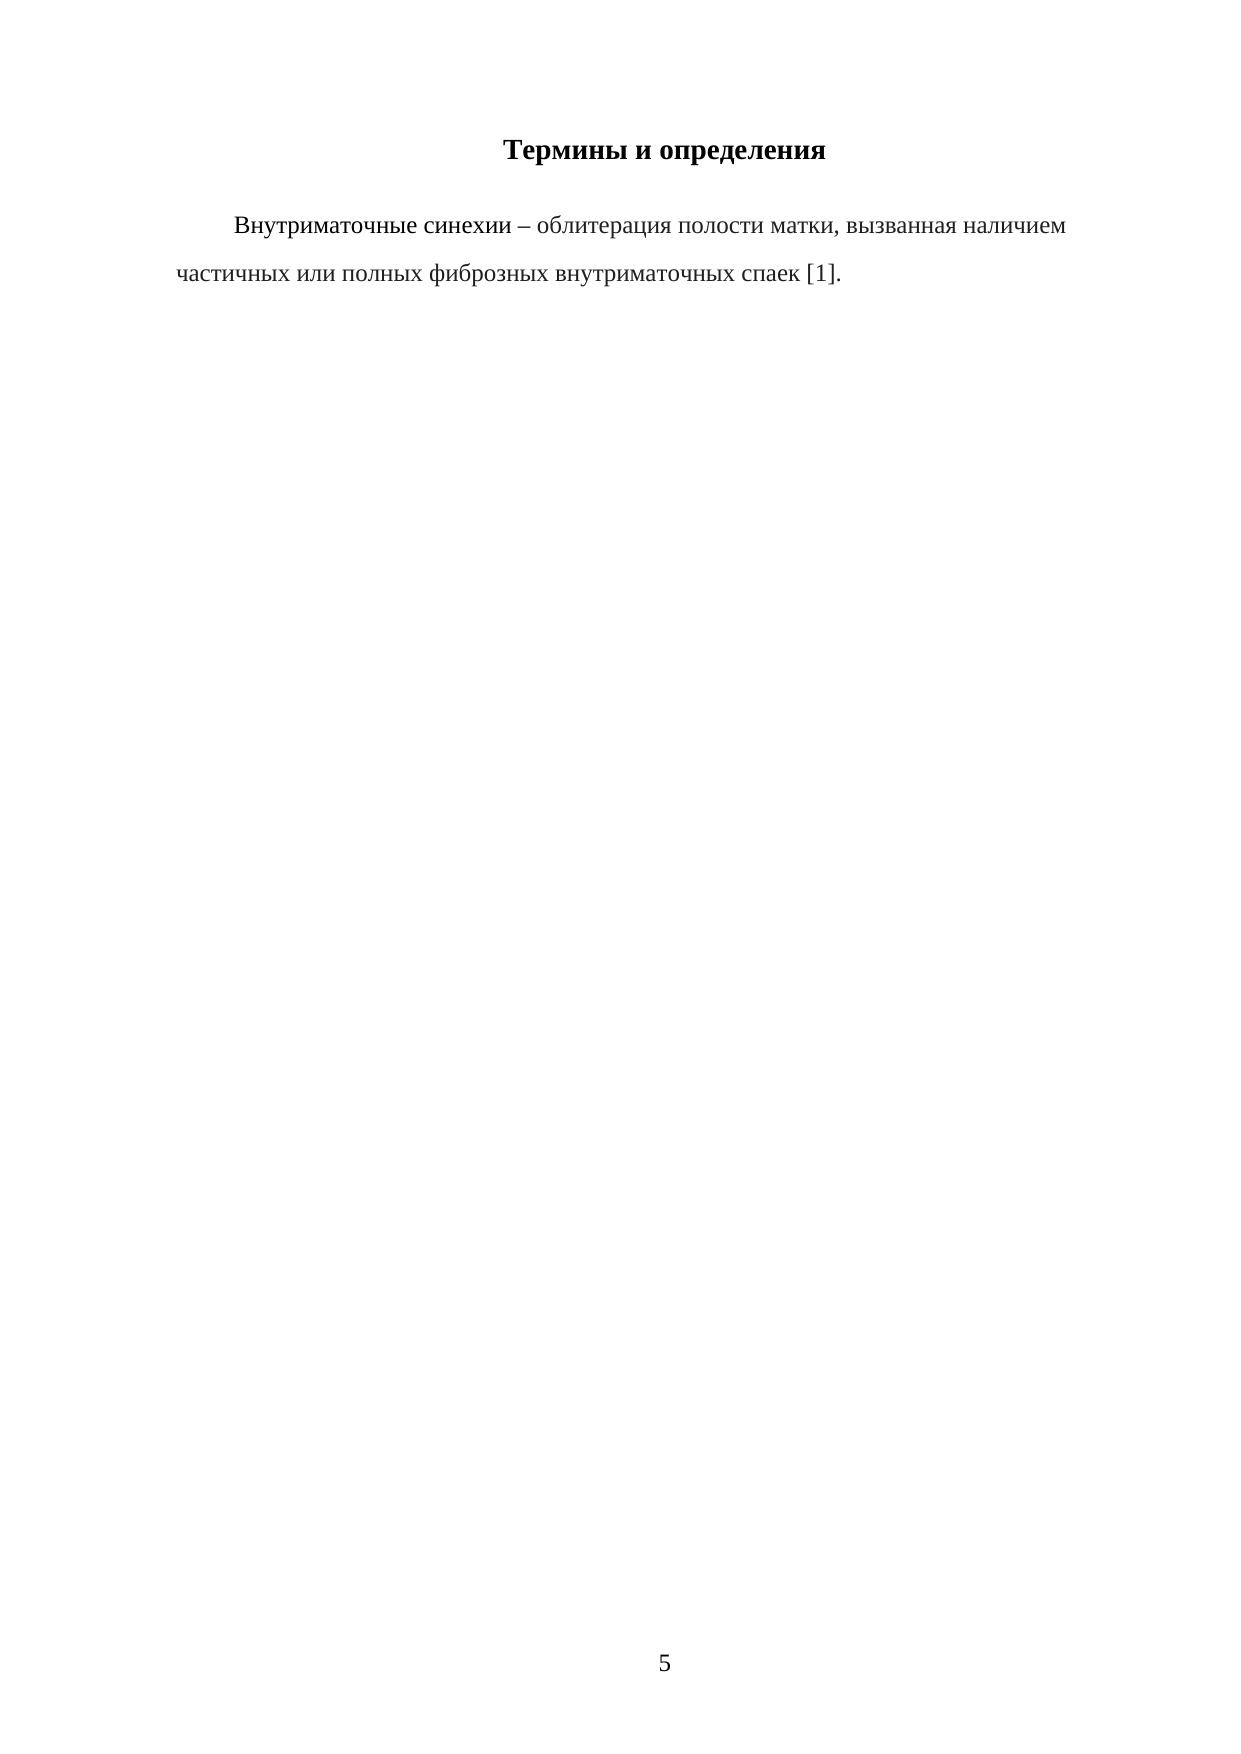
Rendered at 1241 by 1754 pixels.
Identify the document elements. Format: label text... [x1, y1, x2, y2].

subtitle Термины и определения [177, 132, 1152, 165]
text Внутриматочные синехии – облитерация полости матки, вызванная наличием частичных или полных фиброзных внутриматочных спаек [1]. [176, 210, 1154, 286]
